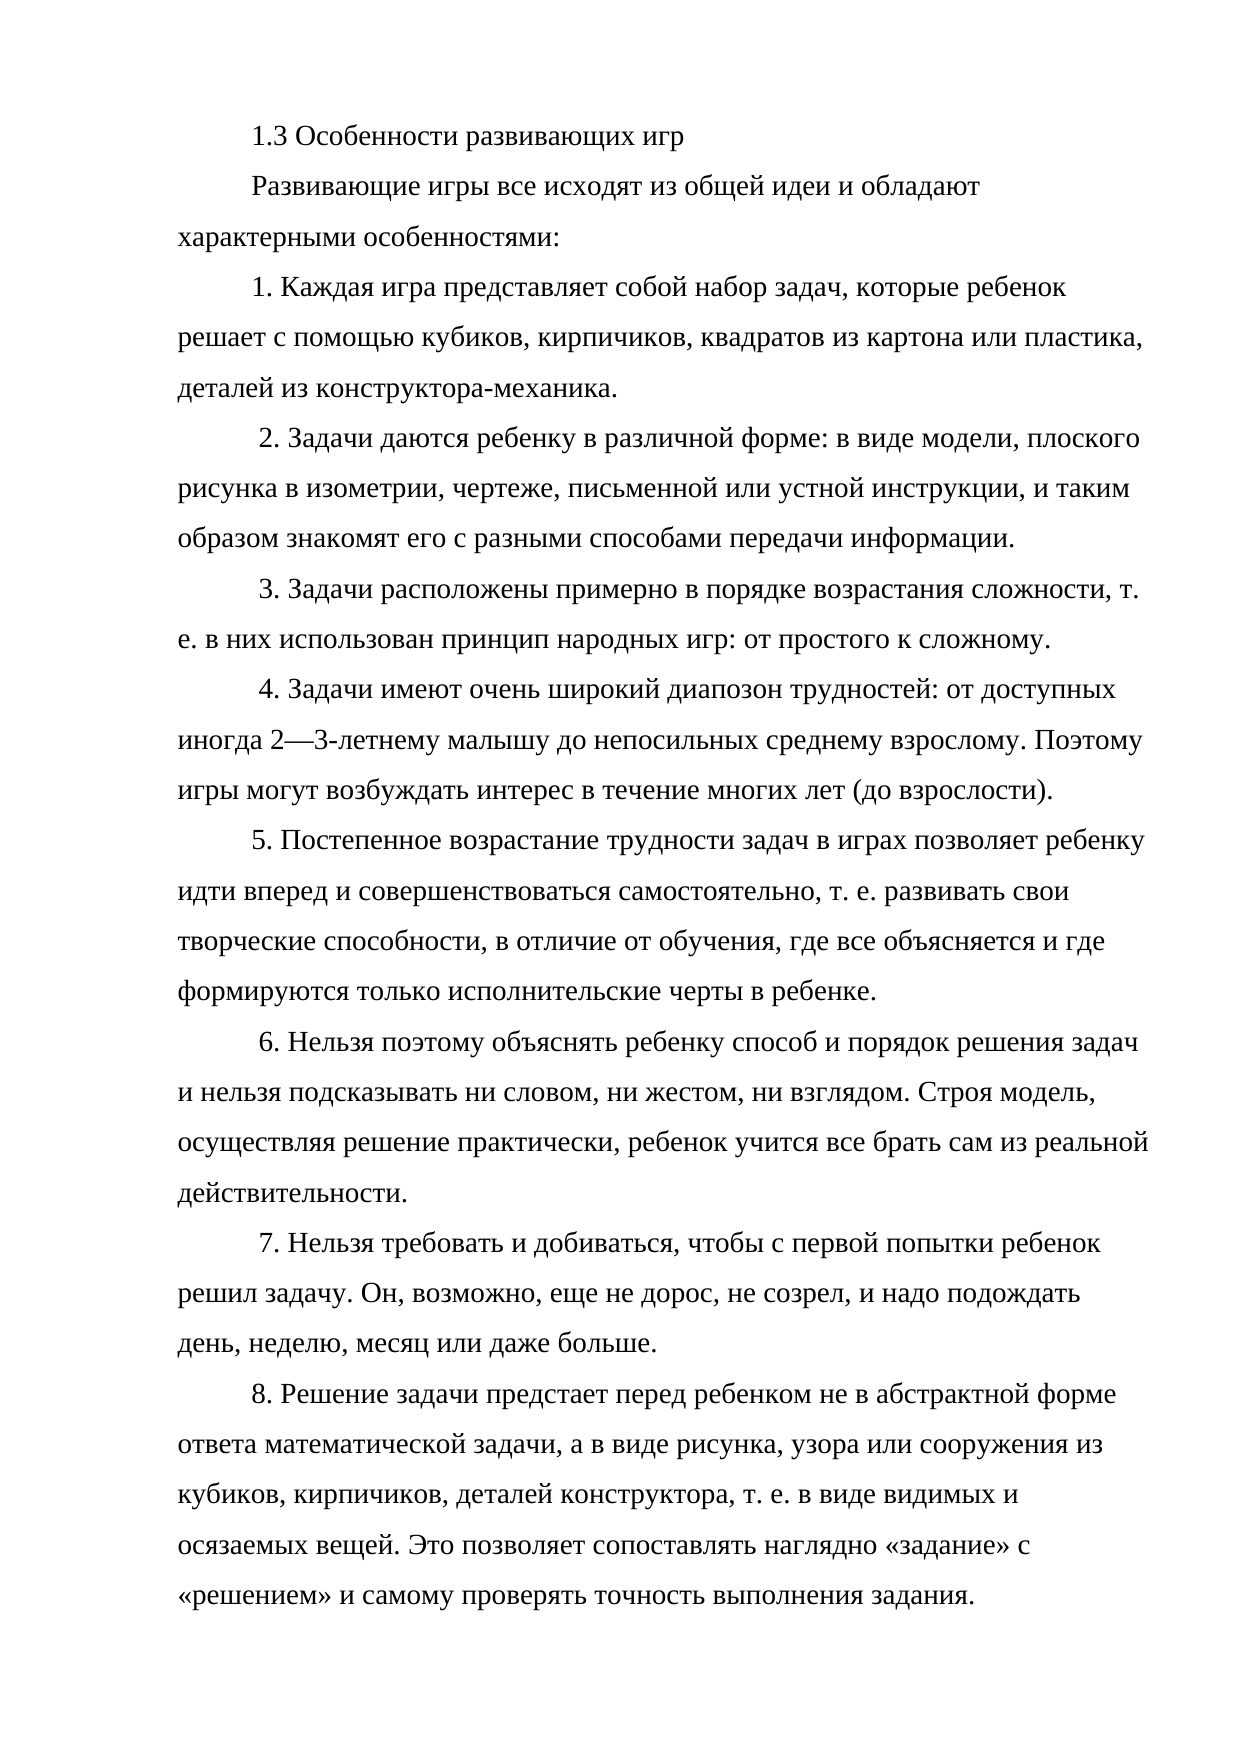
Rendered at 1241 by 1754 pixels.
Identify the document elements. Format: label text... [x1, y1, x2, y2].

text 7. Нельзя требовать и добиваться, чтобы с первой попытки ребенок решил задачу. Он, возможно, еще не дорос, не созрел, и надо подождать день, неделю, месяц или даже больше. [177, 1225, 1152, 1359]
text 1.3 Особенности развивающих игр [177, 118, 1152, 152]
text 8. Решение задачи предстает перед ребенком не в абстрактной форме ответа математической задачи, а в виде рисунка, узора или сооружения из кубиков, кирпичиков, деталей конструктора, т. е. в виде видимых и осязаемых вещей. Это позволяет сопоставлять наглядно «задание» с «решением» и самому проверять точность выполнения задания. [177, 1376, 1152, 1611]
text 1. Каждая игра представляет собой набор задач, которые ребенок решает с помощью кубиков, кирпичиков, квадратов из картона или пластика, деталей из конструктора-механика. [177, 269, 1152, 403]
text 5. Постепенное возрастание трудности задач в играх позволяет ребенку идти вперед и совершенствоваться самостоятельно, т. е. развивать свои творческие способности, в отличие от обучения, где все объясняется и где формируются только исполнительские черты в ребенке. [177, 822, 1152, 1007]
text Развивающие игры все исходят из общей идеи и обладают характерными особенностями: [177, 168, 1152, 252]
text 3. Задачи расположены примерно в порядке возрастания сложности, т. е. в них использован принцип народных игр: от простого к сложному. [177, 571, 1152, 655]
text 6. Нельзя поэтому объяснять ребенку способ и порядок решения задач и нельзя подсказывать ни словом, ни жестом, ни взглядом. Строя модель, осуществляя решение практически, ребенок учится все брать сам из реальной действительности. [177, 1024, 1152, 1208]
text 2. Задачи даются ребенку в различной форме: в виде модели, плоского рисунка в изометрии, чертеже, письменной или устной инструкции, и таким образом знакомят его с разными способами передачи информации. [177, 420, 1152, 554]
text 4. Задачи имеют очень широкий диапозон трудностей: от доступных иногда 2—3-летнему малышу до непосильных среднему взрослому. Поэтому игры могут возбуждать интерес в течение многих лет (до взрослости). [177, 672, 1152, 806]
